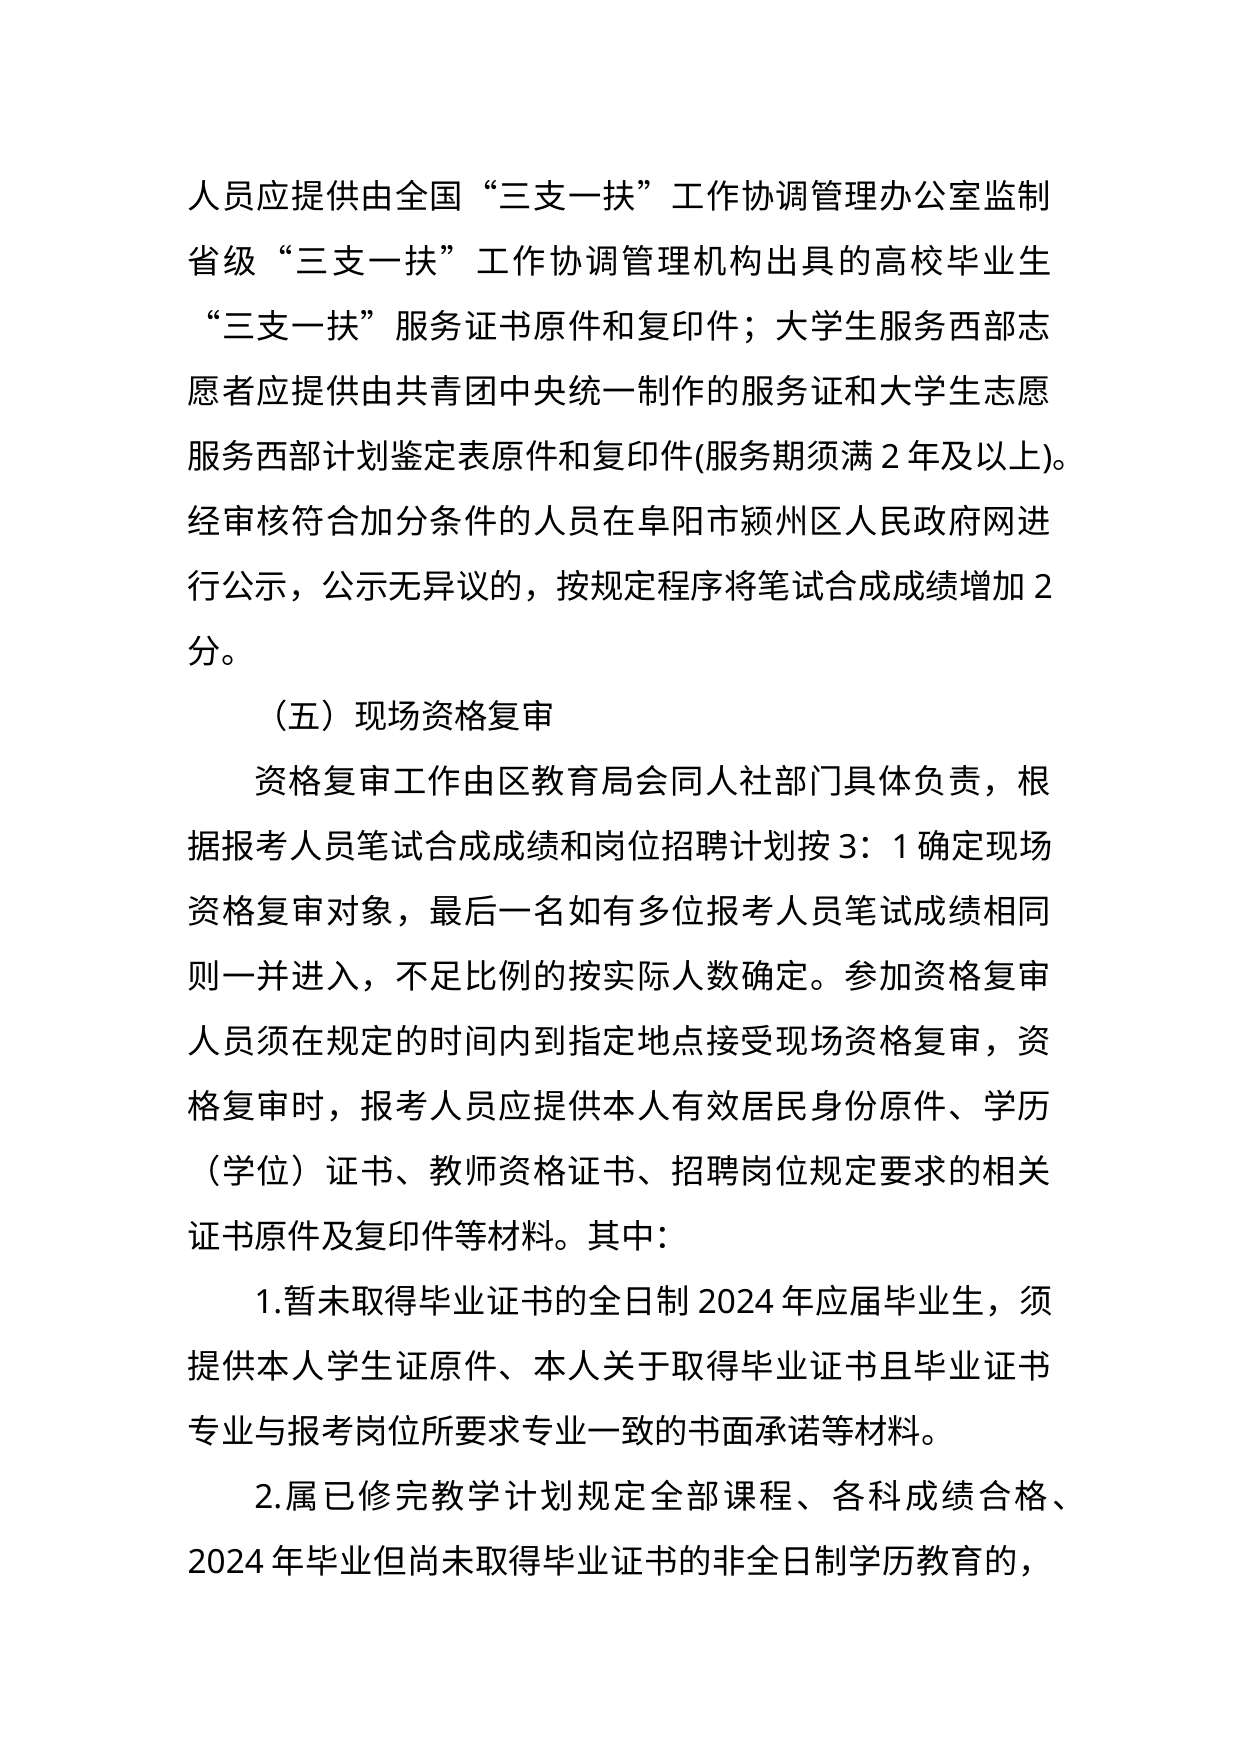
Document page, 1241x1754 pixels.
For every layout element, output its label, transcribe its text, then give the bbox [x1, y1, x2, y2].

text 1.暂未取得毕业证书的全日制2024年应届毕业生，须提供本人学生证原件、本人关于取得毕业证书且毕业证书专业与报考岗位所要求专业一致的书面承诺等材料。 [187, 1267, 1053, 1462]
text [187, 1462, 1053, 1592]
text （五）现场资格复审 [187, 682, 1053, 747]
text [187, 162, 1053, 682]
text 资格复审工作由区教育局会同人社部门具体负责，根据报考人员笔试合成成绩和岗位招聘计划按3：1确定现场资格复审对象，最后一名如有多位报考人员笔试成绩相同，则一并进入，不足比例的按实际人数确定。参加资格复审人员须在规定的时间内到指定地点接受现场资格复审，资格复审时，报考人员应提供本人有效居民身份原件、学历（学位）证书、教师资格证书、招聘岗位规定要求的相关证书原件及复印件等材料。其中： [187, 747, 1053, 1267]
